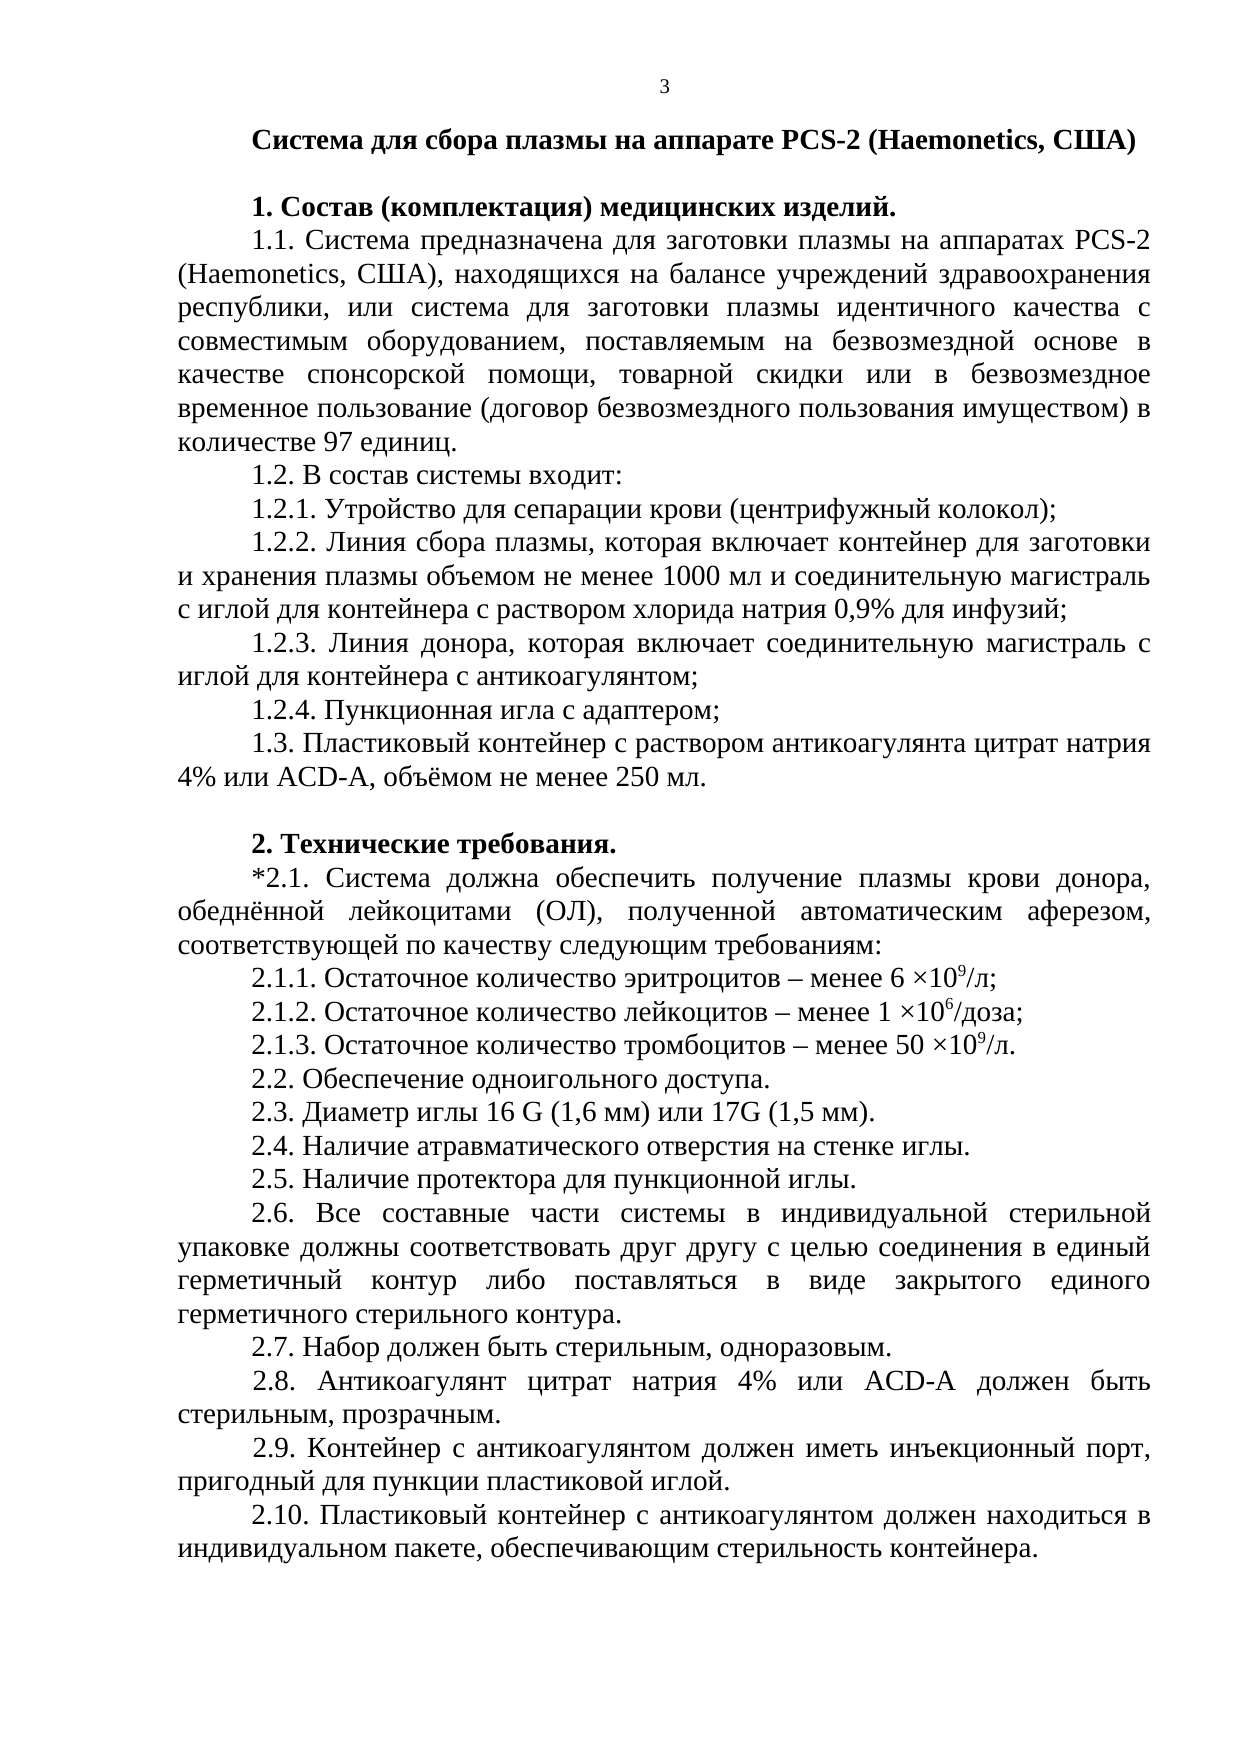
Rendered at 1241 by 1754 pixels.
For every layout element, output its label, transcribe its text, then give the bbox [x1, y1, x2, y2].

text 2.6. Все составные части системы в индивидуальной стерильной упаковке должны соответствовать друг другу с целью соединения в единый герметичный контур либо поставляться в виде закрытого единого герметичного стерильного контура. [177, 1195, 1152, 1329]
text 2.4. Наличие атравматического отверстия на стенке иглы. [177, 1128, 1152, 1162]
text 2. Технические требования. [177, 826, 1152, 860]
text 1. Состав (комплектация) медицинских изделий. [177, 189, 1152, 222]
text 2.1.3. Остаточное количество тромбоцитов – менее 50 ×109/л. [177, 1027, 1152, 1061]
text 2.2. Обеспечение одноигольного доступа. [177, 1061, 1152, 1094]
text 1.2.3. Линия донора, которая включает соединительную магистраль с иглой для контейнера с антикоагулянтом; [177, 625, 1152, 692]
text 1.2. В состав системы входит: [177, 457, 1152, 491]
text 1.1. Система предназначена для заготовки плазмы на аппаратах PCS-2 (Haemonеtics, США), находящихся на балансе учреждений здравоохранения республики, или система для заготовки плазмы идентичного качества с совместимым оборудованием, поставляемым на безвозмездной основе в качестве спонсорской помощи, товарной скидки или в безвозмездное временное пользование (договор безвозмездного пользования имуществом) в количестве 97 единиц. [177, 222, 1152, 457]
text 1.2.4. Пункционная игла с адаптером; [177, 692, 1152, 726]
text 1.2.1. Утройство для сепарации крови (центрифужный колокол); [177, 491, 1152, 524]
text 1.3. Пластиковый контейнер с раствором антикоагулянта цитрат натрия 4% или ACD-A, объёмом не менее 250 мл. [177, 726, 1152, 793]
text 2.3. Диаметр иглы 16 G (1,6 мм) или 17G (1,5 мм). [177, 1094, 1152, 1128]
text 2.1.1. Остаточное количество эритроцитов – менее 6 ×109/л; [177, 960, 1152, 994]
text 2.7. Набор должен быть стерильным, одноразовым. [177, 1329, 1152, 1363]
text 2.5. Наличие протектора для пункционной иглы. [177, 1162, 1152, 1195]
text 2.1.2. Остаточное количество лейкоцитов – менее 1 ×106/доза; [177, 994, 1152, 1027]
text 2.8. Антикоагулянт цитрат натрия 4% или ACD-A должен быть стерильным, прозрачным. [177, 1363, 1152, 1430]
text Система для сбора плазмы на аппарате РCS-2 (Haemonetics, США) [177, 122, 1152, 155]
text 2.9. Контейнер с антикоагулянтом должен иметь инъекционный порт, пригодный для пункции пластиковой иглой. [177, 1430, 1152, 1497]
text 2.10. Пластиковый контейнер с антикоагулянтом должен находиться в индивидуальном пакете, обеспечивающим стерильность контейнера. [177, 1497, 1152, 1564]
text 1.2.2. Линия сбора плазмы, которая включает контейнер для заготовки и хранения плазмы объемом не менее 1000 мл и соединительную магистраль с иглой для контейнера с раствором хлорида натрия 0,9% для инфузий; [177, 524, 1152, 625]
text *2.1. Система должна обеспечить получение плазмы крови донора, обеднённой лейкоцитами (ОЛ), полученной автоматическим аферезом, соответствующей по качеству следующим требованиям: [177, 860, 1152, 960]
